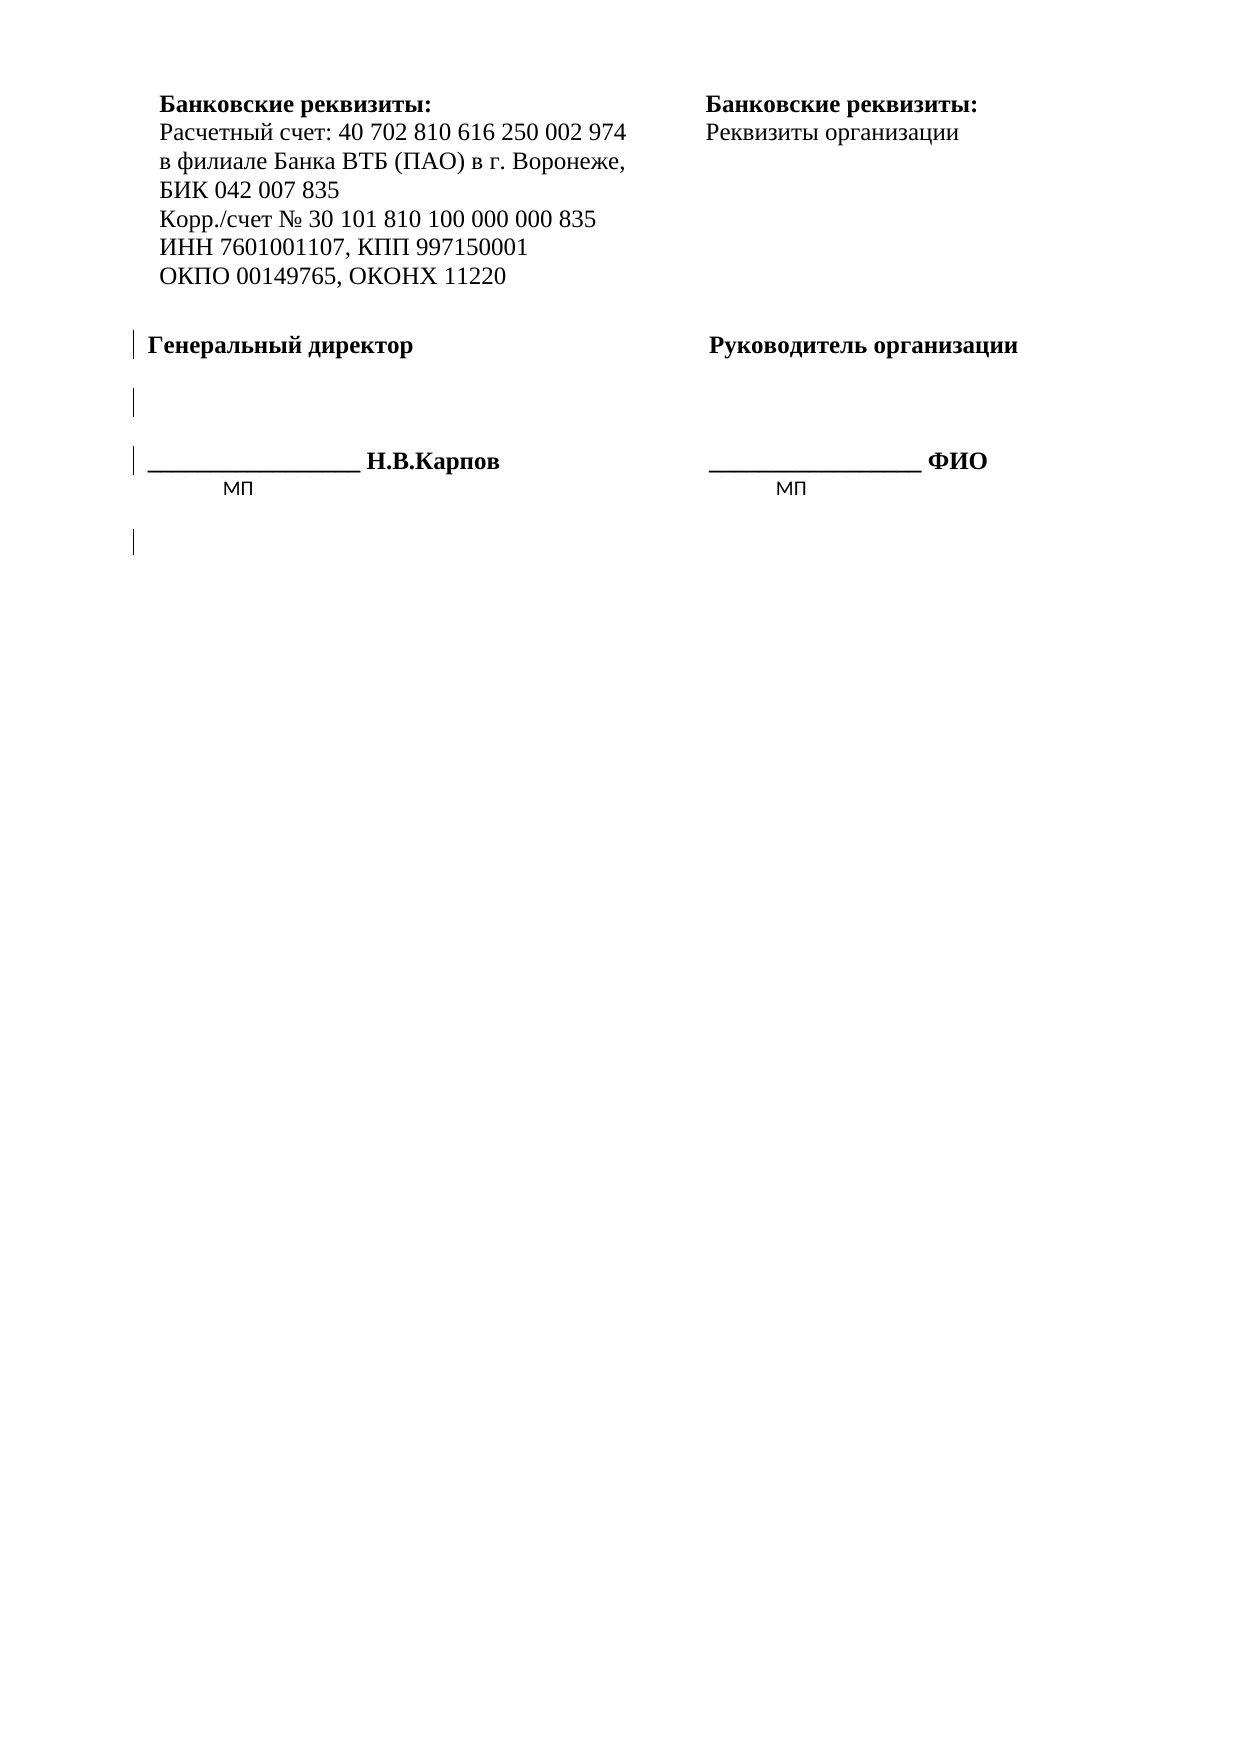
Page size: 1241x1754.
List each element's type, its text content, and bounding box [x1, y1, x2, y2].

table_header Банковские реквизиты: Расчетный счет: 40 702 810 616 250 002 974 в филиале Банка ВТБ (ПАО) в г. Воронеже, БИК 042 007 835 Корр./счет № 30 101 810 100 000 000 835 ИНН 7601001107, КПП 997150001 ОКПО 00149765, ОКОНХ 11220 [148, 89, 694, 301]
text _________________ Н.В.Карпов _________________ ФИО [148, 446, 1166, 475]
text МП МП [148, 475, 1166, 500]
table_header Банковские реквизиты: Реквизиты организации [694, 89, 1149, 301]
text Генеральный директор Руководитель организации [148, 330, 1166, 359]
